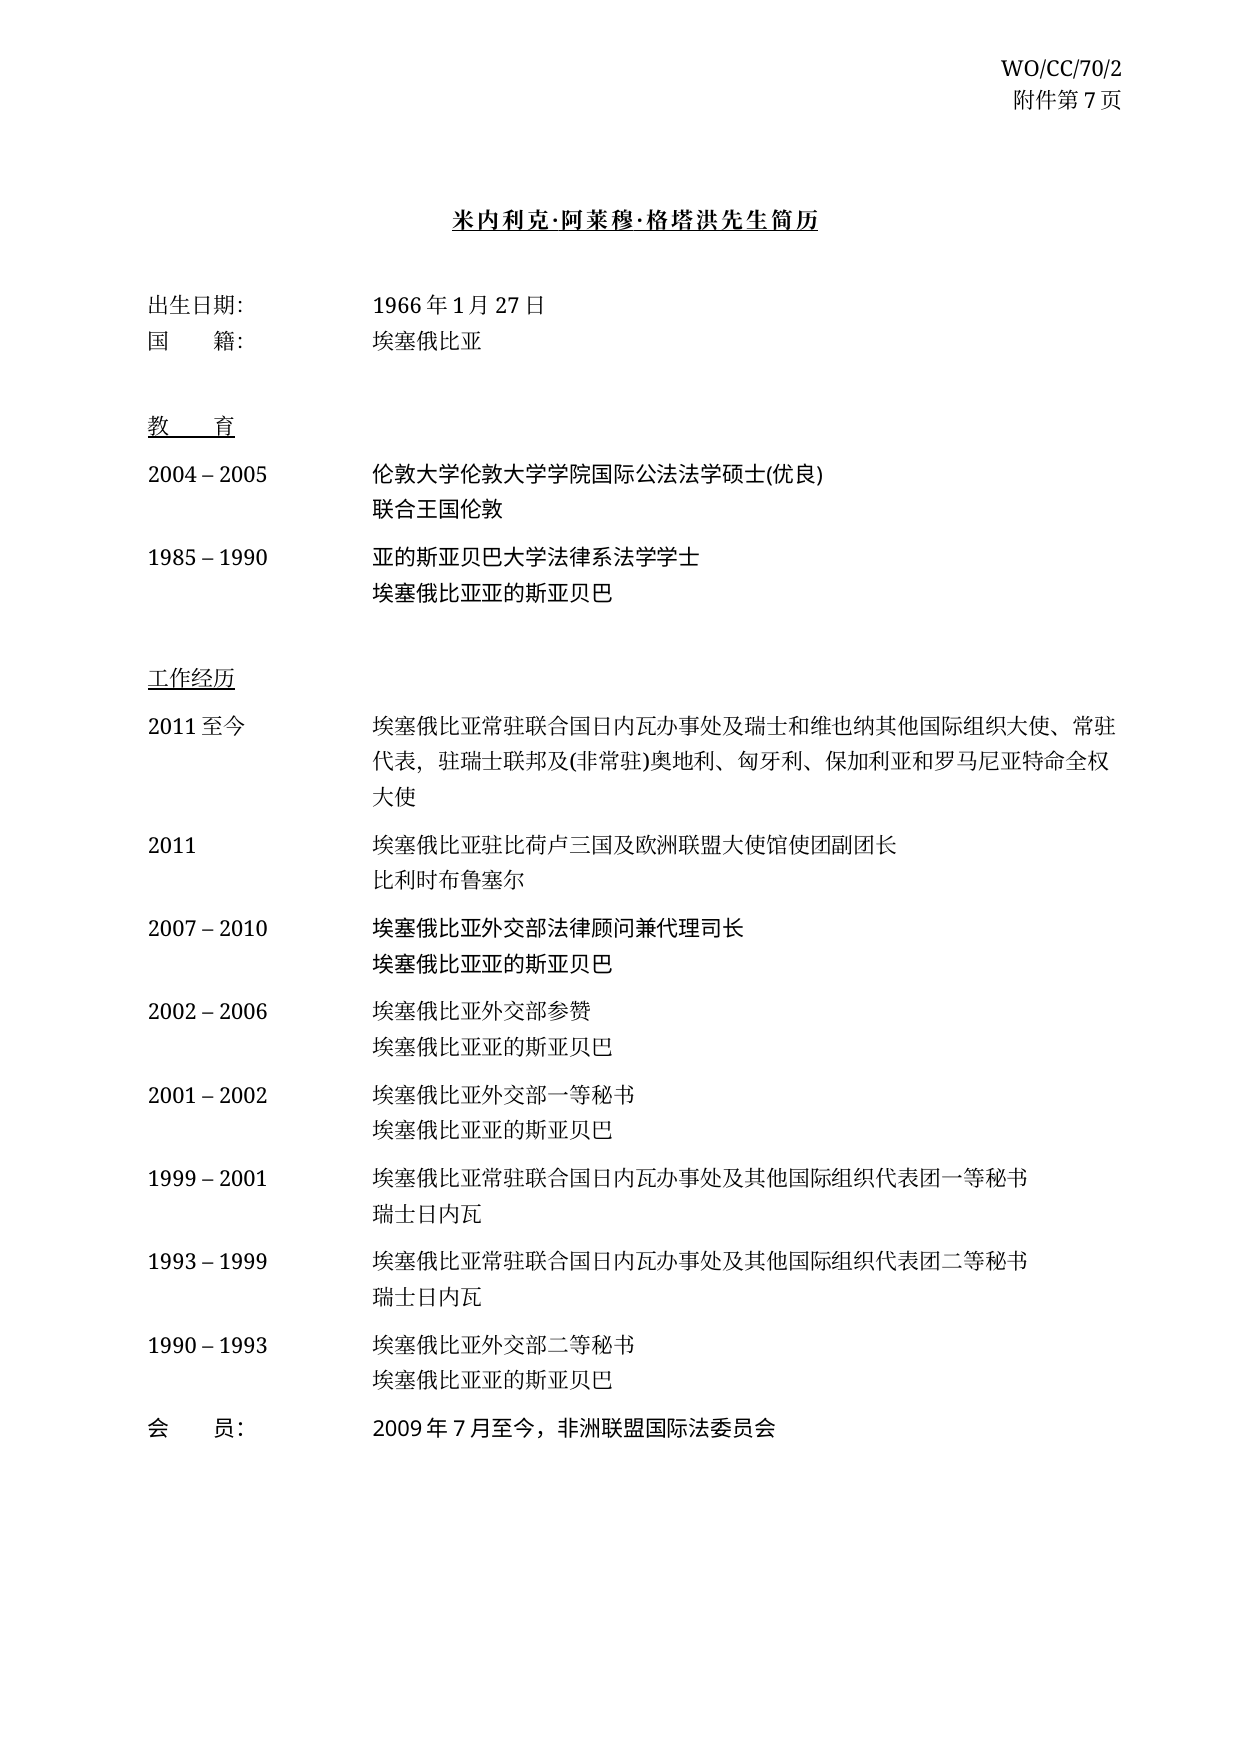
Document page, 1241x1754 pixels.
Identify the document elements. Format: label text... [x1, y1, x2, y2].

text 会 员： 2009年7月至今，非洲联盟国际法委员会 [148, 1407, 1122, 1443]
text 2002 – 2006 埃塞俄比亚外交部参赞 埃塞俄比亚亚的斯亚贝巴 [148, 991, 1122, 1062]
text 2004 – 2005 伦敦大学伦敦大学学院国际公法法学硕士(优良) 联合王国伦敦 [148, 453, 1122, 524]
text 2001 – 2002 埃塞俄比亚外交部一等秘书 埃塞俄比亚亚的斯亚贝巴 [148, 1074, 1122, 1145]
text 1985 – 1990 亚的斯亚贝巴大学法律系法学学士 埃塞俄比亚亚的斯亚贝巴 [148, 537, 1122, 607]
text 教 育 [148, 405, 1122, 441]
text 2011至今 埃塞俄比亚常驻联合国日内瓦办事处及瑞士和维也纳其他国际组织大使、常驻代表，驻瑞士联邦及(非常驻)奥地利、匈牙利、保加利亚和罗马尼亚特命全权大使 [148, 705, 1122, 812]
text 1990 – 1993 埃塞俄比亚外交部二等秘书 埃塞俄比亚亚的斯亚贝巴 [148, 1324, 1122, 1395]
text 工作经历 [148, 657, 1122, 693]
text 1993 – 1999 埃塞俄比亚常驻联合国日内瓦办事处及其他国际组织代表团二等秘书 瑞士日内瓦 [148, 1241, 1122, 1312]
text 1999 – 2001 埃塞俄比亚常驻联合国日内瓦办事处及其他国际组织代表团一等秘书 瑞士日内瓦 [148, 1157, 1122, 1228]
text 2007 – 2010 埃塞俄比亚外交部法律顾问兼代理司长 埃塞俄比亚亚的斯亚贝巴 [148, 907, 1122, 978]
text 国 籍： 埃塞俄比亚 [148, 320, 1122, 355]
text 出生日期： 1966年1月27日 [148, 284, 1122, 320]
text 米内利克·阿莱穆·格塔洪先生简历 [148, 199, 1122, 234]
text 2011 埃塞俄比亚驻比荷卢三国及欧洲联盟大使馆使团副团长 比利时布鲁塞尔 [148, 824, 1122, 895]
